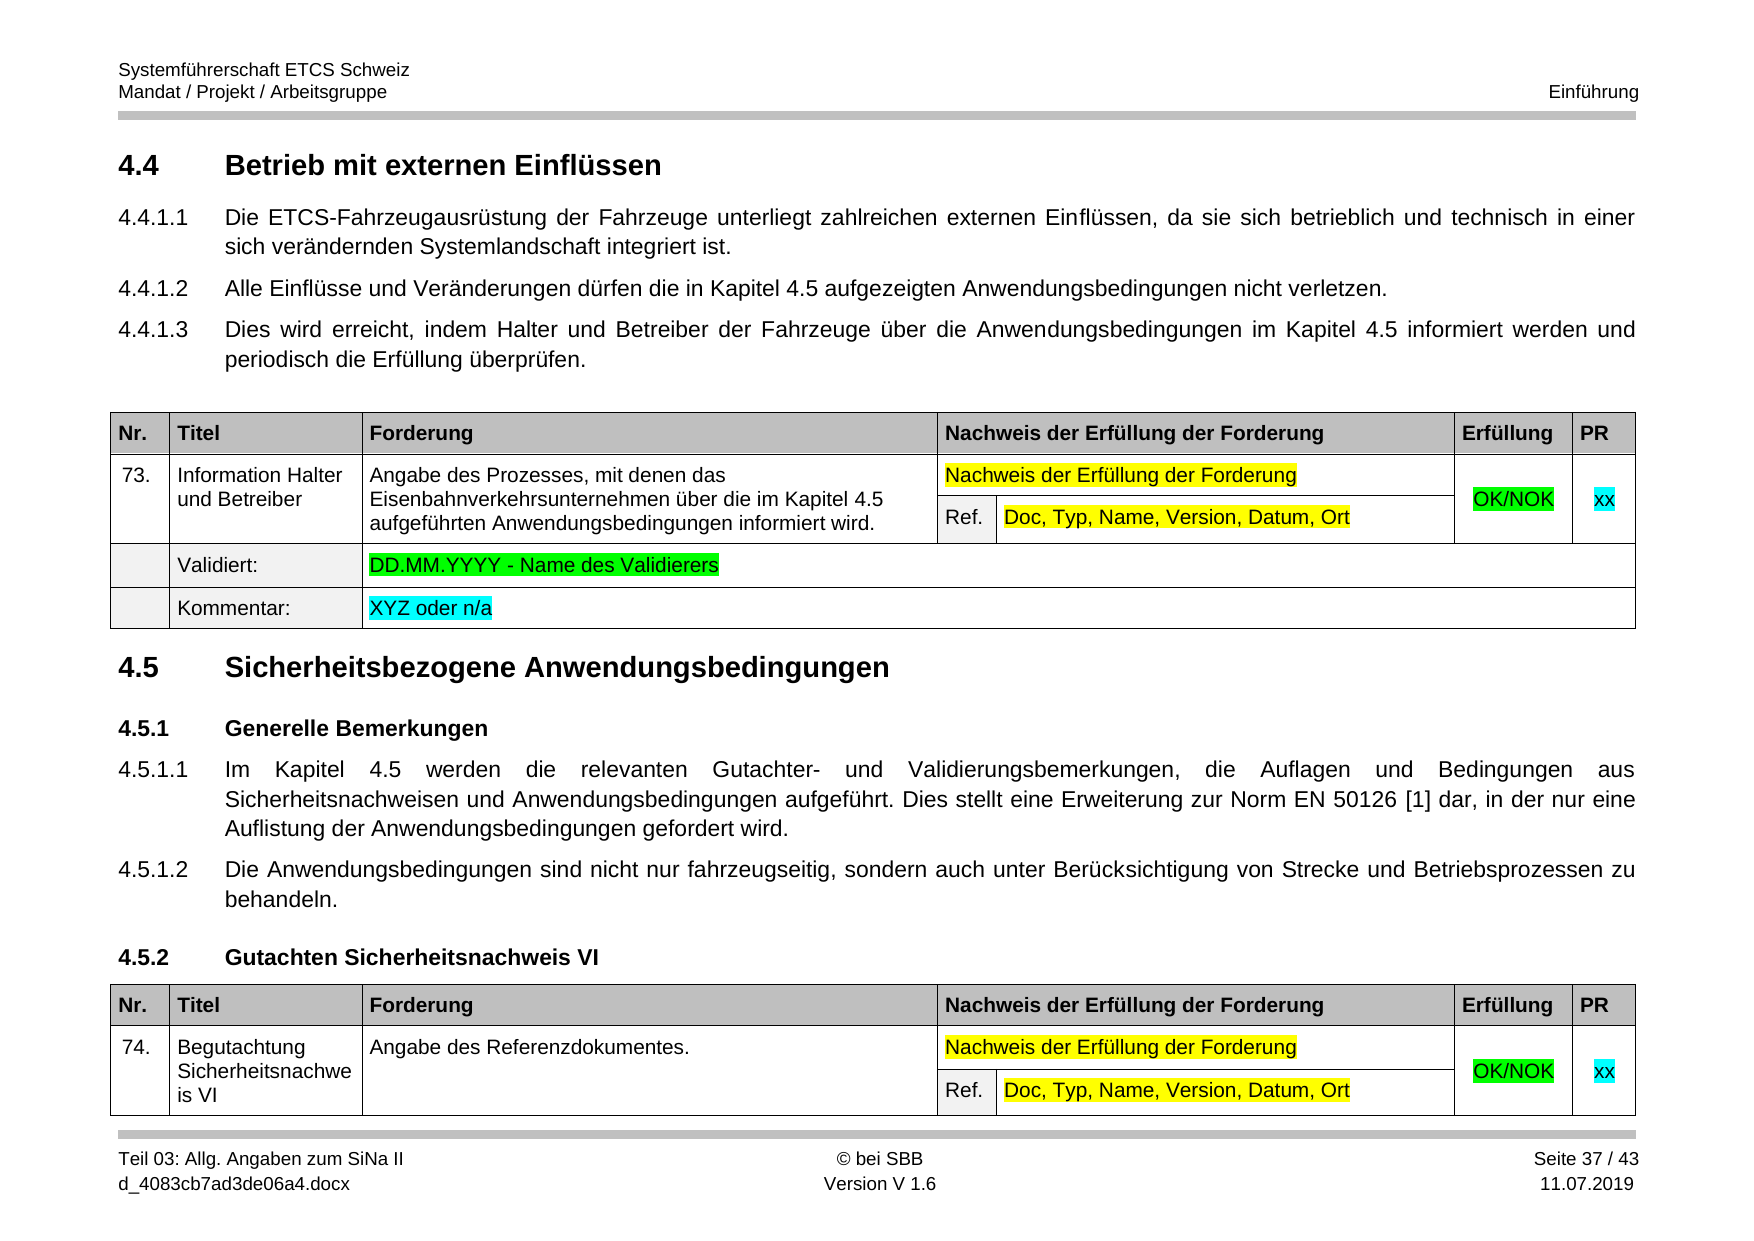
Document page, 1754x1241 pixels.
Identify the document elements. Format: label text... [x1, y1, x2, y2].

table_cell Kommentar: [170, 588, 362, 628]
table_cell Doc, Typ, Name, Version, Datum, Ort [997, 496, 1454, 543]
table_cell Nachweis der Erfüllung der Forderung [938, 1026, 1454, 1069]
table_header PR [1573, 985, 1635, 1025]
table_header PR [1573, 413, 1635, 453]
text Dies wird erreicht, indem Halter und Betreiber der Fahrzeuge über die Anwendungsbedingungen im Kapitel 4.5 informiert werden und periodisch die Erfüllung überprüfen. [118, 314, 1636, 373]
table_header Titel [170, 985, 362, 1025]
table_cell Doc, Typ, Name, Version, Datum, Ort [997, 1070, 1454, 1115]
table_cell Angabe des Prozesses, mit denen das Eisenbahnverkehrsunternehmen über die im Kapitel 4.5 aufgeführten Anwendungsbedingungen informiert wird. [363, 455, 937, 543]
table_header Forderung [363, 985, 937, 1025]
text Betrieb mit externen Einflüssen [118, 148, 1636, 181]
table_cell [111, 588, 169, 628]
table_header Nachweis der Erfüllung der Forderung [938, 985, 1454, 1025]
table_cell XYZ oder n/a [363, 588, 1635, 628]
table_header Nachweis der Erfüllung der Forderung [938, 413, 1454, 453]
text Die ETCS-Fahrzeugausrüstung der Fahrzeuge unterliegt zahlreichen externen Einflüssen, da sie sich betrieblich und technisch in einer sich verändernden Systemlandschaft integriert ist. [118, 202, 1636, 260]
table_cell OK/NOK [1455, 455, 1572, 543]
table_cell Ref. [938, 496, 996, 543]
text Sicherheitsbezogene Anwendungsbedingungen [118, 650, 1636, 684]
table_header Nr. [111, 985, 169, 1025]
table_header Titel [170, 413, 362, 453]
text Im Kapitel 4.5 werden die relevanten Gutachter- und Validierungsbemerkungen, die Auflagen und Bedingungen aus Sicherheitsnachweisen und Anwendungsbedingungen aufgeführt. Dies stellt eine Erweiterung zur Norm EN 50126 [1] dar, in der nur eine Auflistung der Anwendungsbedingungen gefordert wird. [118, 754, 1636, 842]
text Alle Einflüsse und Veränderungen dürfen die in Kapitel 4.5 aufgezeigten Anwendungsbedingungen nicht verletzen. [118, 273, 1636, 302]
table_cell [111, 1026, 169, 1115]
table_cell DD.MM.YYYY - Name des Validierers [363, 544, 1635, 587]
table_cell Validiert: [170, 544, 362, 587]
table_cell Ref. [938, 1070, 996, 1115]
table_cell Information Halter und Betreiber [170, 455, 362, 543]
text Gutachten Sicherheitsnachweis VI [118, 942, 1636, 971]
table_header Forderung [363, 413, 937, 453]
text Generelle Bemerkungen [118, 713, 1636, 742]
table_header Erfüllung [1455, 985, 1572, 1025]
table_cell [111, 544, 169, 587]
table_header Nr. [111, 413, 169, 453]
table_cell Angabe des Referenzdokumentes. [363, 1026, 937, 1115]
table_cell OK/NOK [1455, 1026, 1572, 1115]
table_header Erfüllung [1455, 413, 1572, 453]
table_cell Nachweis der Erfüllung der Forderung [938, 455, 1454, 495]
table_cell [111, 455, 169, 543]
table_cell xx [1573, 455, 1635, 543]
text Die Anwendungsbedingungen sind nicht nur fahrzeugseitig, sondern auch unter Berücksichtigung von Strecke und Betriebsprozessen zu behandeln. [118, 854, 1636, 913]
table_cell xx [1573, 1026, 1635, 1115]
table_cell Begutachtung Sicherheitsnachweis VI [170, 1026, 362, 1115]
